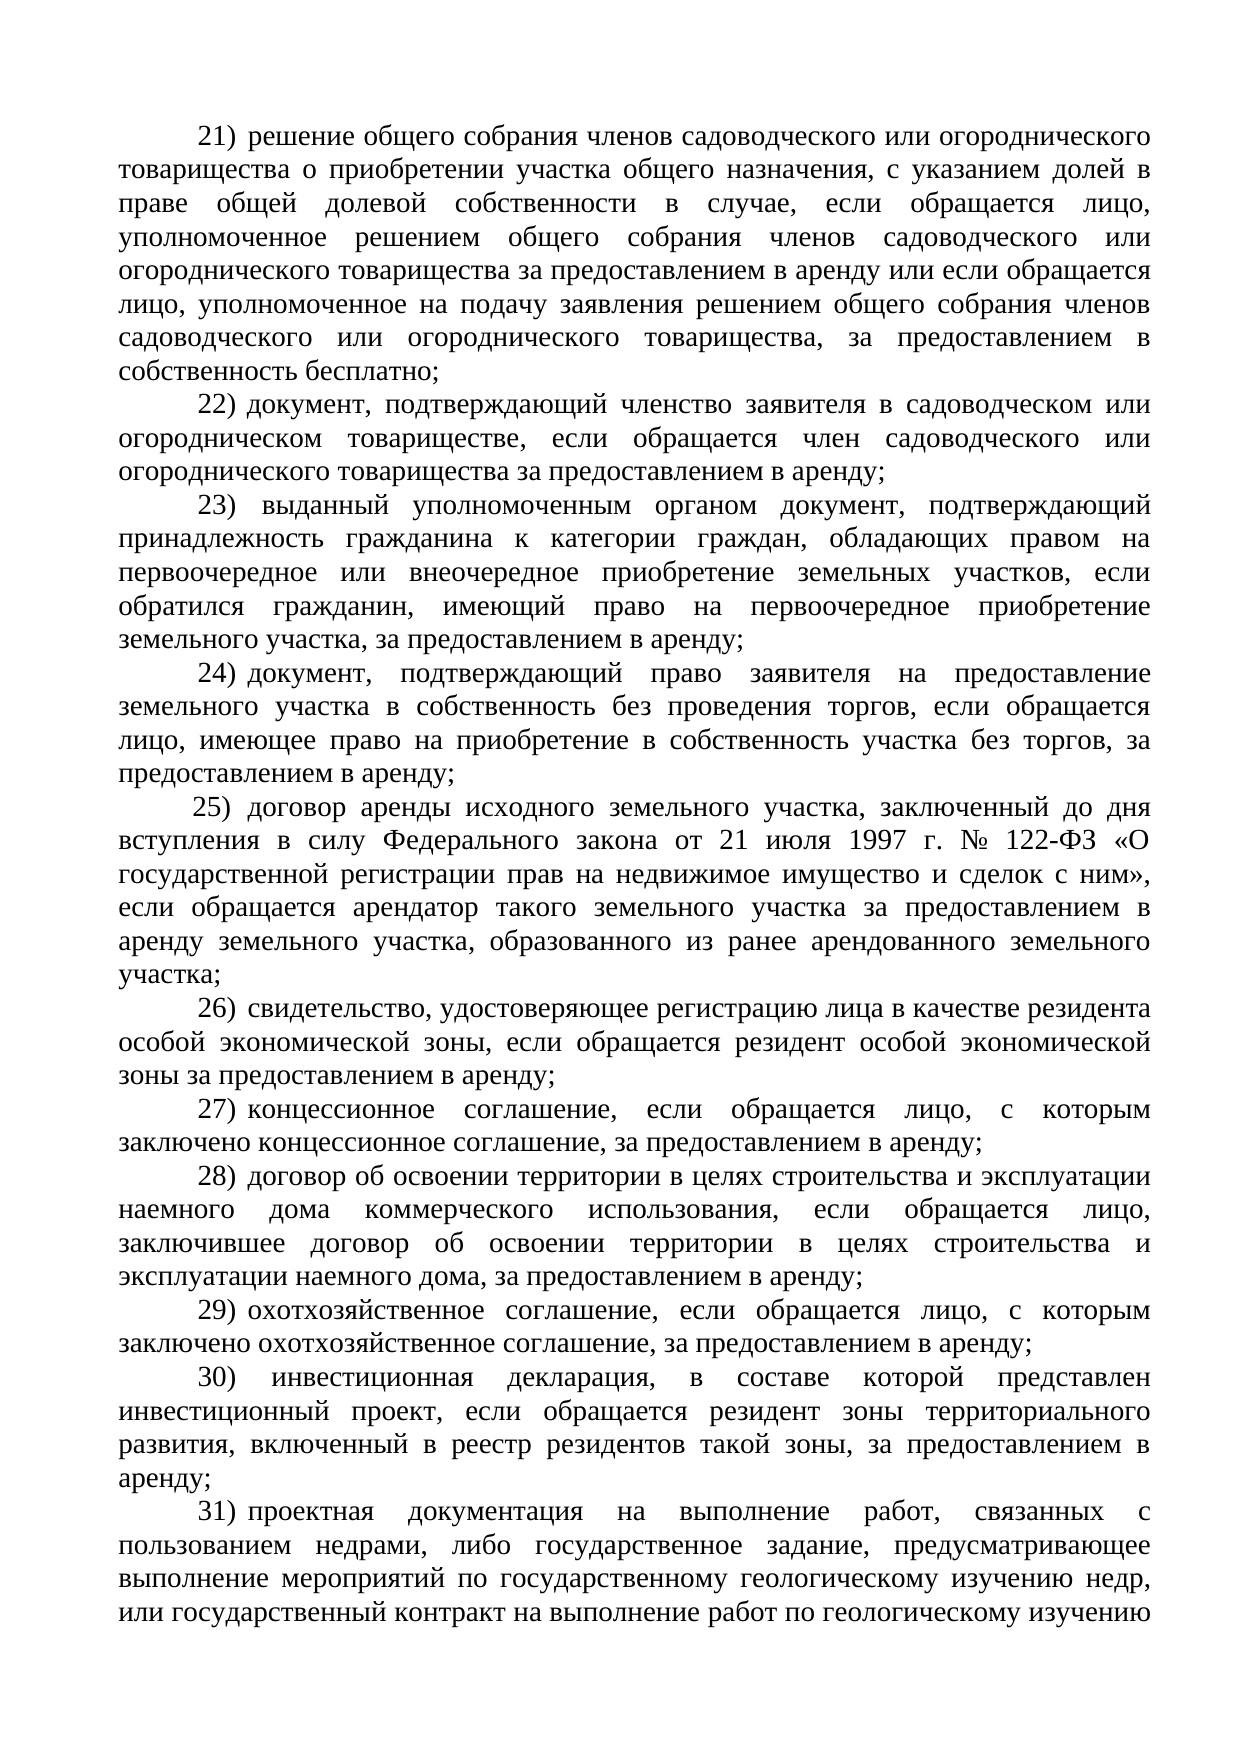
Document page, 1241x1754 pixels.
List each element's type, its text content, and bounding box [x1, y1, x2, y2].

list концессионное соглашение, если обращается лицо, с которым заключено концессионное соглашение, за предоставлением в аренду; [118, 1091, 1152, 1158]
list охотхозяйственное соглашение, если обращается лицо, с которым заключено охотхозяйственное соглашение, за предоставлением в аренду; [118, 1292, 1152, 1359]
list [118, 1493, 1152, 1627]
list документ, подтверждающий членство заявителя в садоводческом или огородническом товариществе, если обращается член садоводческого или огороднического товарищества за предоставлением в аренду; [118, 386, 1152, 487]
list договор аренды исходного земельного участка, заключенный до дня вступления в силу Федерального закона от 21 июля 1997 г. № 122-ФЗ «О государственной регистрации прав на недвижимое имущество и сделок с ним», если обращается арендатор такого земельного участка за предоставлением в аренду земельного участка, образованного из ранее арендованного земельного участка; [118, 789, 1152, 990]
list инвестиционная декларация, в составе которой представлен инвестиционный проект, если обращается резидент зоны территориального развития, включенный в реестр резидентов такой зоны, за предоставлением в аренду; [118, 1359, 1152, 1493]
list выданный уполномоченным органом документ, подтверждающий принадлежность гражданина к категории граждан, обладающих правом на первоочередное или внеочередное приобретение земельных участков, если обратился гражданин, имеющий право на первоочередное приобретение земельного участка, за предоставлением в аренду; [118, 487, 1152, 655]
list договор об освоении территории в целях строительства и эксплуатации наемного дома коммерческого использования, если обращается лицо, заключившее договор об освоении территории в целях строительства и эксплуатации наемного дома, за предоставлением в аренду; [118, 1158, 1152, 1292]
list документ, подтверждающий право заявителя на предоставление земельного участка в собственность без проведения торгов, если обращается лицо, имеющее право на приобретение в собственность участка без торгов, за предоставлением в аренду; [118, 655, 1152, 789]
list свидетельство, удостоверяющее регистрацию лица в качестве резидента особой экономической зоны, если обращается резидент особой экономической зоны за предоставлением в аренду; [118, 990, 1152, 1091]
list решение общего собрания членов садоводческого или огороднического товарищества о приобретении участка общего назначения, с указанием долей в праве общей долевой собственности в случае, если обращается лицо, уполномоченное решением общего собрания членов садоводческого или огороднического товарищества за предоставлением в аренду или если обращается лицо, уполномоченное на подачу заявления решением общего собрания членов садоводческого или огороднического товарищества, за предоставлением в собственность бесплатно; [118, 118, 1152, 386]
